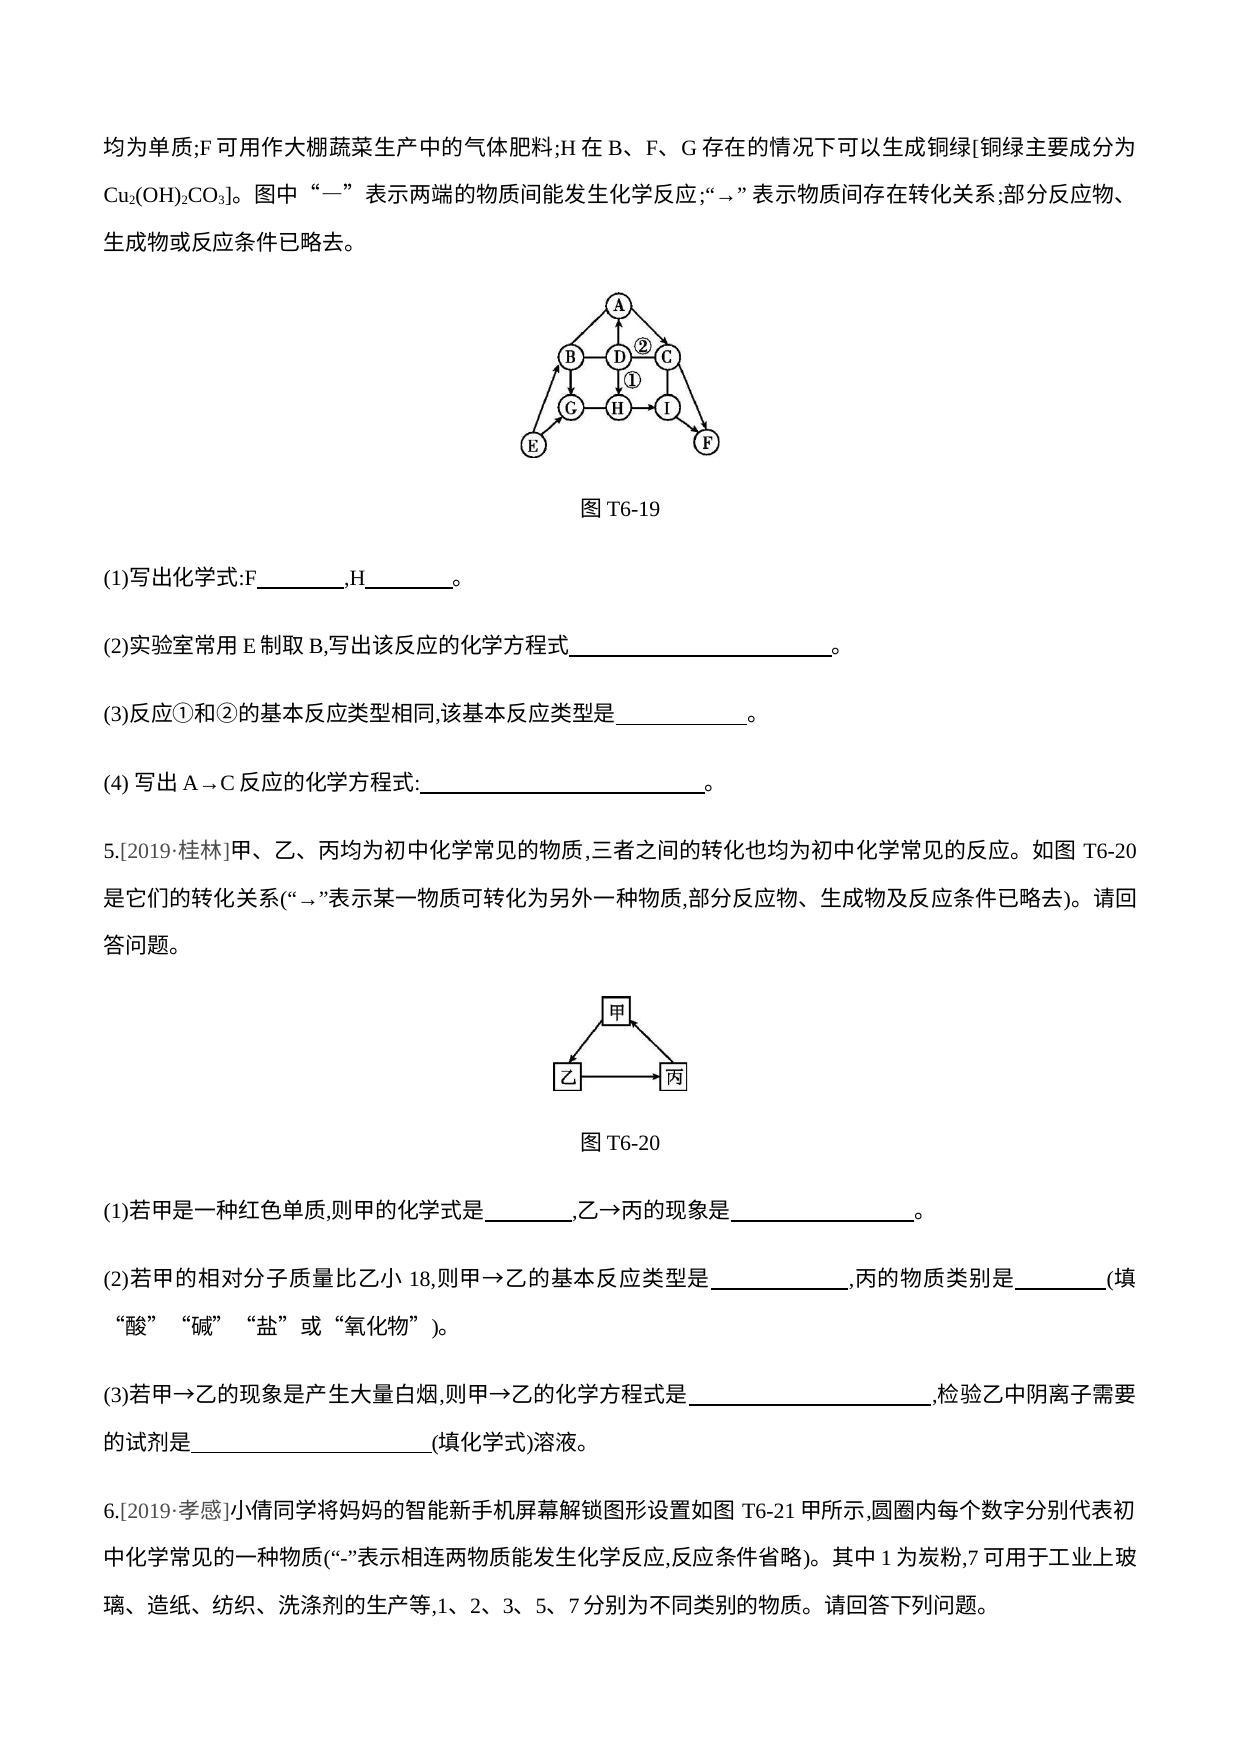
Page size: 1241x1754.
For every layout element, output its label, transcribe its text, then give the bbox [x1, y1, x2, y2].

text (4) 写出A→C反应的化学方程式: 。 [103, 765, 1137, 796]
text 5.[2019·桂林]甲、乙、丙均为初中化学常见的物质,三者之间的转化也均为初中化学常见的反应。如图T6-20是它们的转化关系(“→”表示某一物质可转化为另外一种物质,部分反应物、生成物及反应条件已略去)。请回答问题。 [103, 833, 1137, 960]
text (1)若甲是一种红色单质,则甲的化学式是 ,乙→丙的现象是 。 [103, 1193, 1137, 1224]
picture [553, 996, 688, 1091]
text (2)若甲的相对分子质量比乙小18,则甲→乙的基本反应类型是 ,丙的物质类别是 (填“酸”“碱”“盐”或“氧化物”)。 [103, 1261, 1137, 1340]
text (1)写出化学式:F ,H 。 [103, 560, 1137, 591]
picture [520, 292, 720, 458]
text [103, 129, 1137, 256]
text (3)反应①和②的基本反应类型相同,该基本反应类型是 。 [103, 696, 1137, 728]
text 6.[2019·孝感]小倩同学将妈妈的智能新手机屏幕解锁图形设置如图T6-21甲所示,圆圈内每个数字分别代表初中化学常见的一种物质(“-”表示相连两物质能发生化学反应,反应条件省略)。其中1为炭粉,7可用于工业上玻璃、造纸、纺织、洗涤剂的生产等,1、2、3、5、7分别为不同类别的物质。请回答下列问题。 [103, 1493, 1137, 1619]
text (3)若甲→乙的现象是产生大量白烟,则甲→乙的化学方程式是 ,检验乙中阴离子需要的试剂是 (填化学式)溶液。 [103, 1377, 1137, 1456]
text (2)实验室常用E制取B,写出该反应的化学方程式 。 [103, 628, 1137, 660]
text 图T6-20 [103, 1124, 1137, 1156]
text 图T6-19 [103, 491, 1137, 523]
